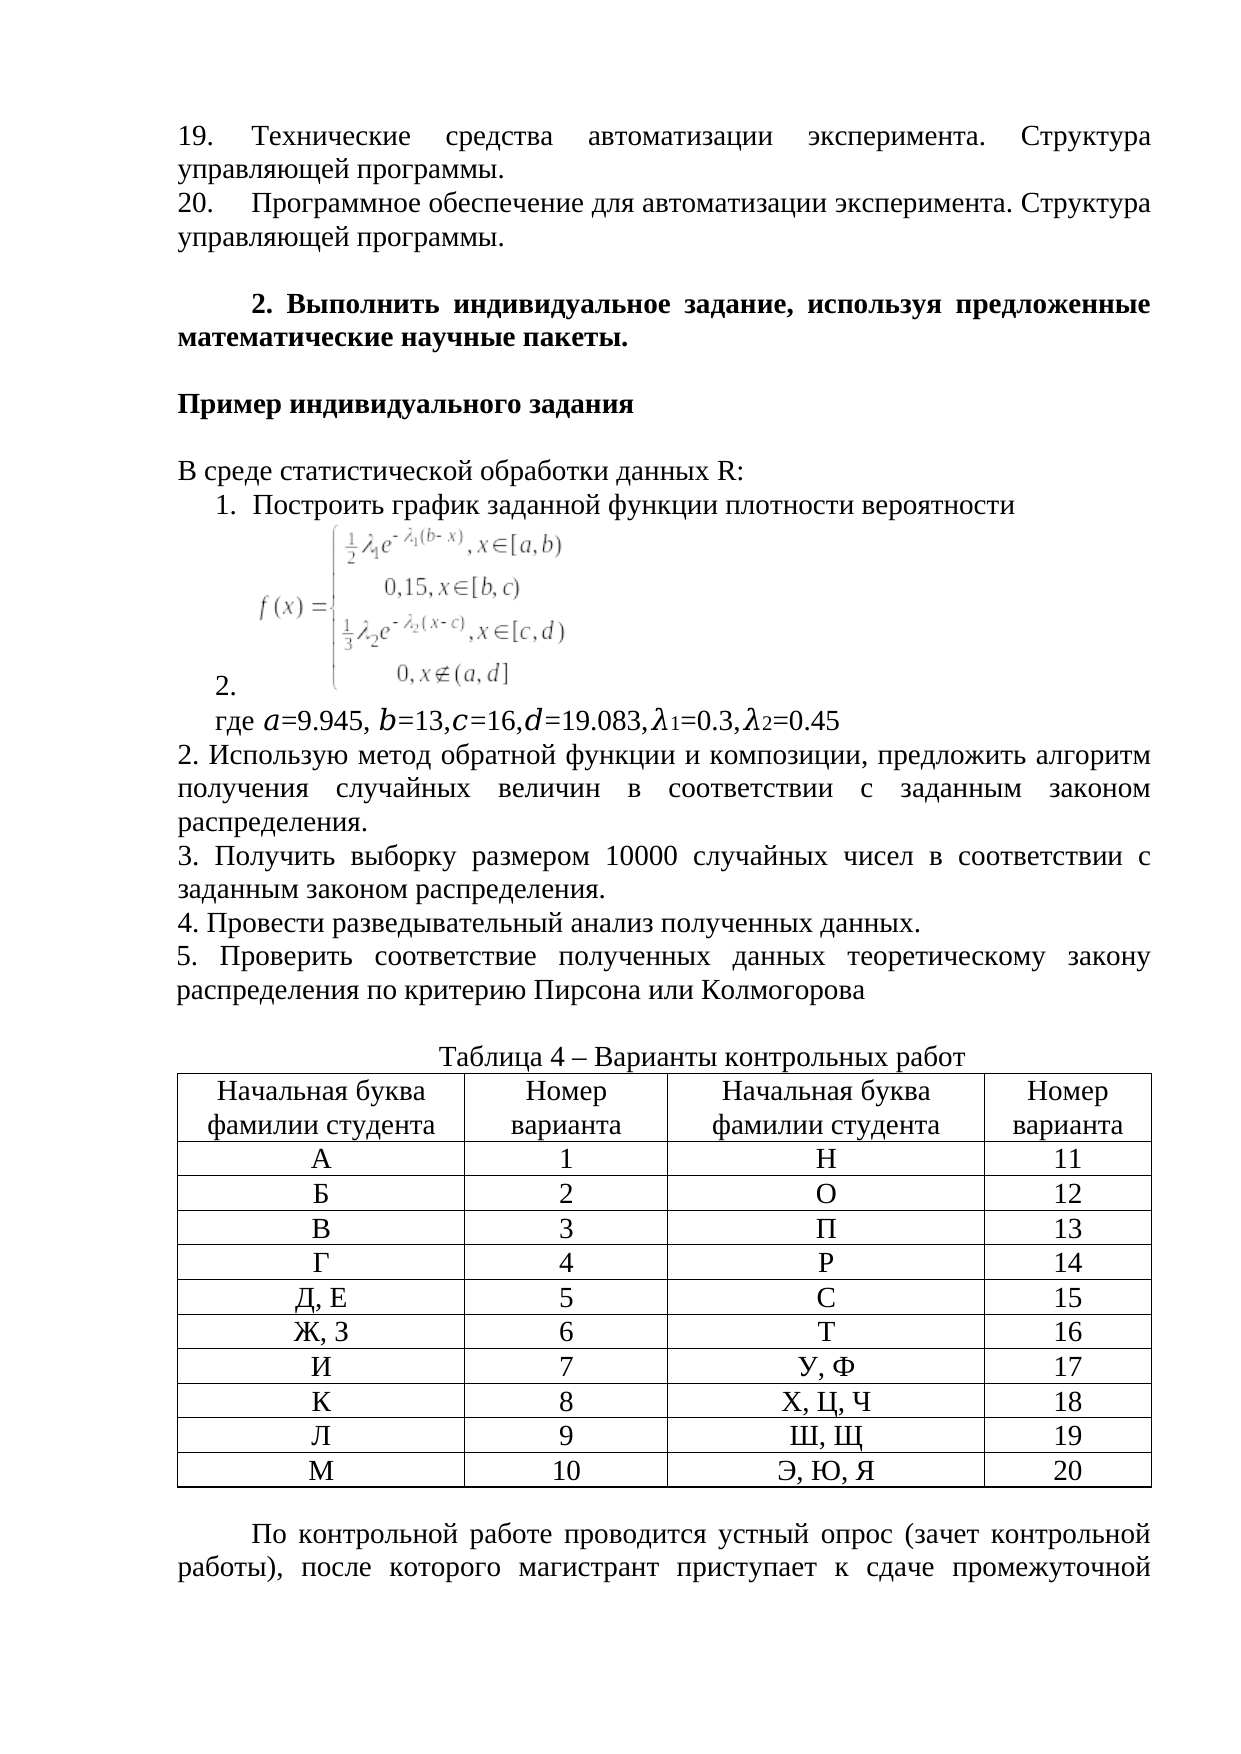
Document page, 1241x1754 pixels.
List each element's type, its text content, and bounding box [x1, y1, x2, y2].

text 5. Проверить соответствие полученных данных теоретическому закону распределения по критерию Пирсона или Колмогорова [176, 938, 1152, 1005]
text 19. Технические средства автоматизации эксперимента. Структура управляющей программы. [177, 118, 1152, 185]
table_cell 6 [465, 1315, 667, 1348]
text 3. Получить выборку размером 10000 случайных чисел в соответствии с заданным законом распределения. [177, 838, 1152, 905]
table_cell 15 [985, 1280, 1151, 1313]
text 4. Провести разведывательный анализ полученных данных. [177, 905, 1152, 938]
table_cell Ш, Щ [668, 1418, 984, 1452]
table_cell Э, Ю, Я [668, 1453, 984, 1486]
table_cell Б [178, 1176, 464, 1210]
table_cell Д, Е [178, 1280, 464, 1313]
table_cell М [178, 1453, 464, 1486]
table_cell 9 [465, 1418, 667, 1452]
table_cell 14 [985, 1245, 1151, 1279]
table_cell К [178, 1384, 464, 1417]
table_cell 3 [465, 1211, 667, 1244]
table_cell 8 [465, 1384, 667, 1417]
table_cell В [178, 1211, 464, 1244]
table_cell Ж, З [178, 1315, 464, 1348]
table_cell 19 [985, 1418, 1151, 1452]
table_cell 1 [465, 1142, 667, 1175]
table_cell 5 [465, 1280, 667, 1313]
text 20. Программное обеспечение для автоматизации эксперимента. Структура управляющей программы. [177, 185, 1152, 252]
text В среде статистической обработки данных R: [177, 453, 1152, 487]
text Пример индивидуального задания [177, 386, 1152, 420]
table_cell И [178, 1349, 464, 1383]
table_cell С [668, 1280, 984, 1313]
table_header Начальная буква фамилии студента [178, 1074, 464, 1141]
table_cell 7 [465, 1349, 667, 1383]
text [177, 1516, 1152, 1583]
text 2. Выполнить индивидуальное задание, используя предложенные математические научные пакеты. [177, 286, 1152, 353]
table_cell 17 [985, 1349, 1151, 1383]
table_cell 20 [985, 1453, 1151, 1486]
list Таблица 4 – Варианты контрольных работ [252, 1039, 1152, 1072]
table_cell 16 [985, 1315, 1151, 1348]
table_cell Р [668, 1245, 984, 1279]
table_cell 11 [985, 1142, 1151, 1175]
table_cell 12 [985, 1176, 1151, 1210]
list Построить график заданной функции плотности вероятности [215, 487, 1152, 521]
table_cell 10 [465, 1453, 667, 1486]
table_cell 2 [465, 1176, 667, 1210]
table_cell 13 [985, 1211, 1151, 1244]
table_cell У, Ф [668, 1349, 984, 1383]
table_cell Г [178, 1245, 464, 1279]
table_cell П [668, 1211, 984, 1244]
table_cell 18 [985, 1384, 1151, 1417]
table_cell Т [668, 1315, 984, 1348]
table_cell А [178, 1142, 464, 1175]
table_cell Л [178, 1418, 464, 1452]
table_cell 4 [465, 1245, 667, 1279]
table_header Номер варианта [465, 1074, 667, 1141]
table_cell Х, Ц, Ч [668, 1384, 984, 1417]
table_cell О [668, 1176, 984, 1210]
text 2. Использую метод обратной функции и композиции, предложить алгоритм получения случайных величин в соответствии с заданным законом распределения. [177, 737, 1152, 838]
table_cell Н [668, 1142, 984, 1175]
text где 𝑎=9.945, 𝑏=13,𝑐=16,𝑑=19.083,𝜆1=0.3,𝜆2=0.45 [215, 702, 1152, 737]
table_header Номер варианта [985, 1074, 1151, 1141]
table_header Начальная буква фамилии студента [668, 1074, 984, 1141]
